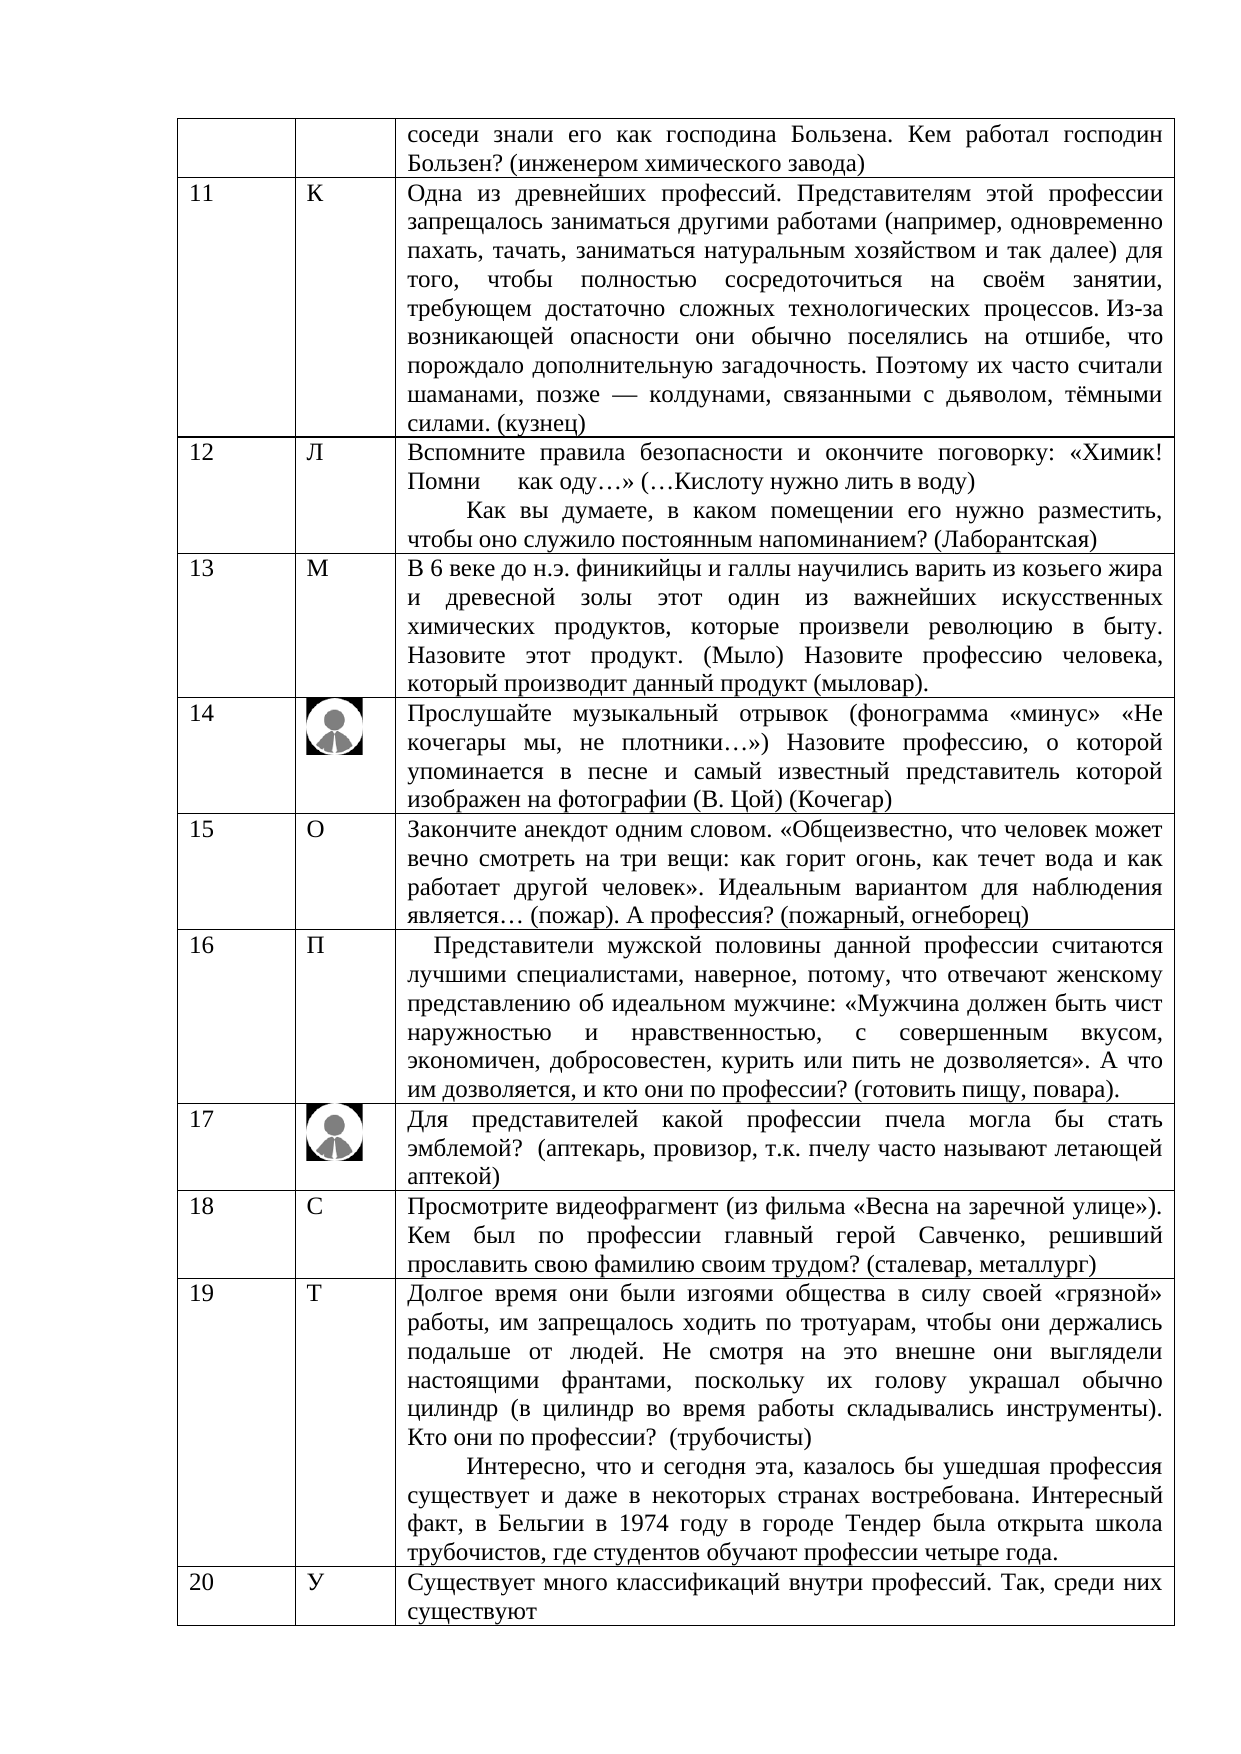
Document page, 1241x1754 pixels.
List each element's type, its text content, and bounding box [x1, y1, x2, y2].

table_cell У [296, 1567, 395, 1624]
table_cell 18 [178, 1191, 295, 1277]
table_cell Вспомните правила безопасности и окончите поговорку: «Химик! Помни как оду…» (…Кислоту нужно лить в воду) Как вы думаете, в каком помещении его нужно разместить, чтобы оно служило постоянным напоминанием? (Лаборантская) [396, 438, 1174, 552]
table_cell Прослушайте музыкальный отрывок (фонограмма «минус» «Не кочегары мы, не плотники…») Назовите профессию, о которой упоминается в песне и самый известный представитель которой изображен на фотографии (В. Цой) (Кочегар) [396, 698, 1174, 813]
picture [306, 698, 363, 755]
table_cell 17 [178, 1104, 295, 1190]
table_cell 15 [178, 814, 295, 929]
table_cell 19 [178, 1279, 295, 1566]
table_cell 20 [178, 1567, 295, 1624]
table_cell В 6 веке до н.э. финикийцы и галлы научились варить из козьего жира и древесной золы этот один из важнейших искусственных химических продуктов, которые произвели революцию в быту. Назовите этот продукт. (Мыло) Назовите профессию человека, который производит данный продукт (мыловар). [396, 554, 1174, 697]
table_cell Представители мужской половины данной профессии считаются лучшими специалистами, наверное, потому, что отвечают женскому представлению об идеальном мужчине: «Мужчина должен быть чист наружностью и нравственностью, с совершенным вкусом, экономичен, добросовестен, курить или пить не дозволяется». А что им дозволяется, и кто они по профессии? (готовить пищу, повара). [396, 930, 1174, 1103]
table_cell [296, 698, 395, 813]
table_cell 16 [178, 930, 295, 1103]
table_cell Т [296, 1279, 395, 1566]
table_cell П [296, 930, 395, 1103]
picture [306, 1103, 363, 1161]
table_cell 11 [178, 178, 295, 436]
table_cell Для представителей какой профессии пчела могла бы стать эмблемой? (аптекарь, провизор, т.к. пчелу часто называют летающей аптекой) [396, 1104, 1174, 1190]
table_cell М [296, 554, 395, 697]
table_cell Одна из древнейших профессий. Представителям этой профессии запрещалось заниматься другими работами (например, одновременно пахать, тачать, заниматься натуральным хозяйством и так далее) для того, чтобы полностью сосредоточиться на своём занятии, требующем достаточно сложных технологических процессов. Из-за возникающей опасности они обычно поселялись на отшибе, что порождало дополнительную загадочность. Поэтому их часто считали шаманами, позже — колдунами, связанными с дьяволом, тёмными силами. (кузнец) [586, 178, 1174, 436]
table_cell 10 [178, 119, 295, 177]
table_cell К [296, 178, 395, 436]
table_cell 12 [178, 438, 295, 552]
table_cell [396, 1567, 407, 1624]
table_cell Просмотрите видеофрагмент (из фильма «Весна на заречной улице»). Кем был по профессии главный герой Савченко, решивший прославить свою фамилию своим трудом? (сталевар, металлург) [396, 1191, 1174, 1277]
table_cell 13 [178, 554, 295, 697]
table_cell Закончите анекдот одним словом. «Общеизвестно, что человек может вечно смотреть на три вещи: как горит огонь, как течет вода и как работает другой человек». Идеальным вариантом для наблюдения является… (пожар). А профессия? (пожарный, огнеборец) [396, 814, 1174, 929]
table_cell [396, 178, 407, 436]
table_cell [296, 1104, 395, 1190]
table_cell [396, 119, 1174, 177]
table_cell Долгое время они были изгоями общества в силу своей «грязной» работы, им запрещалось ходить по тротуарам, чтобы они держались подальше от людей. Не смотря на это внешне они выглядели настоящими франтами, поскольку их голову украшал обычно цилиндр (в цилиндр во время работы складывались инструменты). Кто они по профессии? (трубочисты) Интересно, что и сегодня эта, казалось бы ушедшая профессия существует и даже в некоторых странах востребована. Интересный факт, в Бельгии в 1974 году в городе Тендер была открыта школа трубочистов, где студентов обучают профессии четыре года. [396, 1279, 1174, 1566]
table_cell О [296, 814, 395, 929]
table_cell 14 [178, 698, 295, 813]
table_cell И [296, 119, 395, 177]
table_cell Л [296, 438, 395, 552]
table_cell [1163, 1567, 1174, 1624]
table_cell С [296, 1191, 395, 1277]
